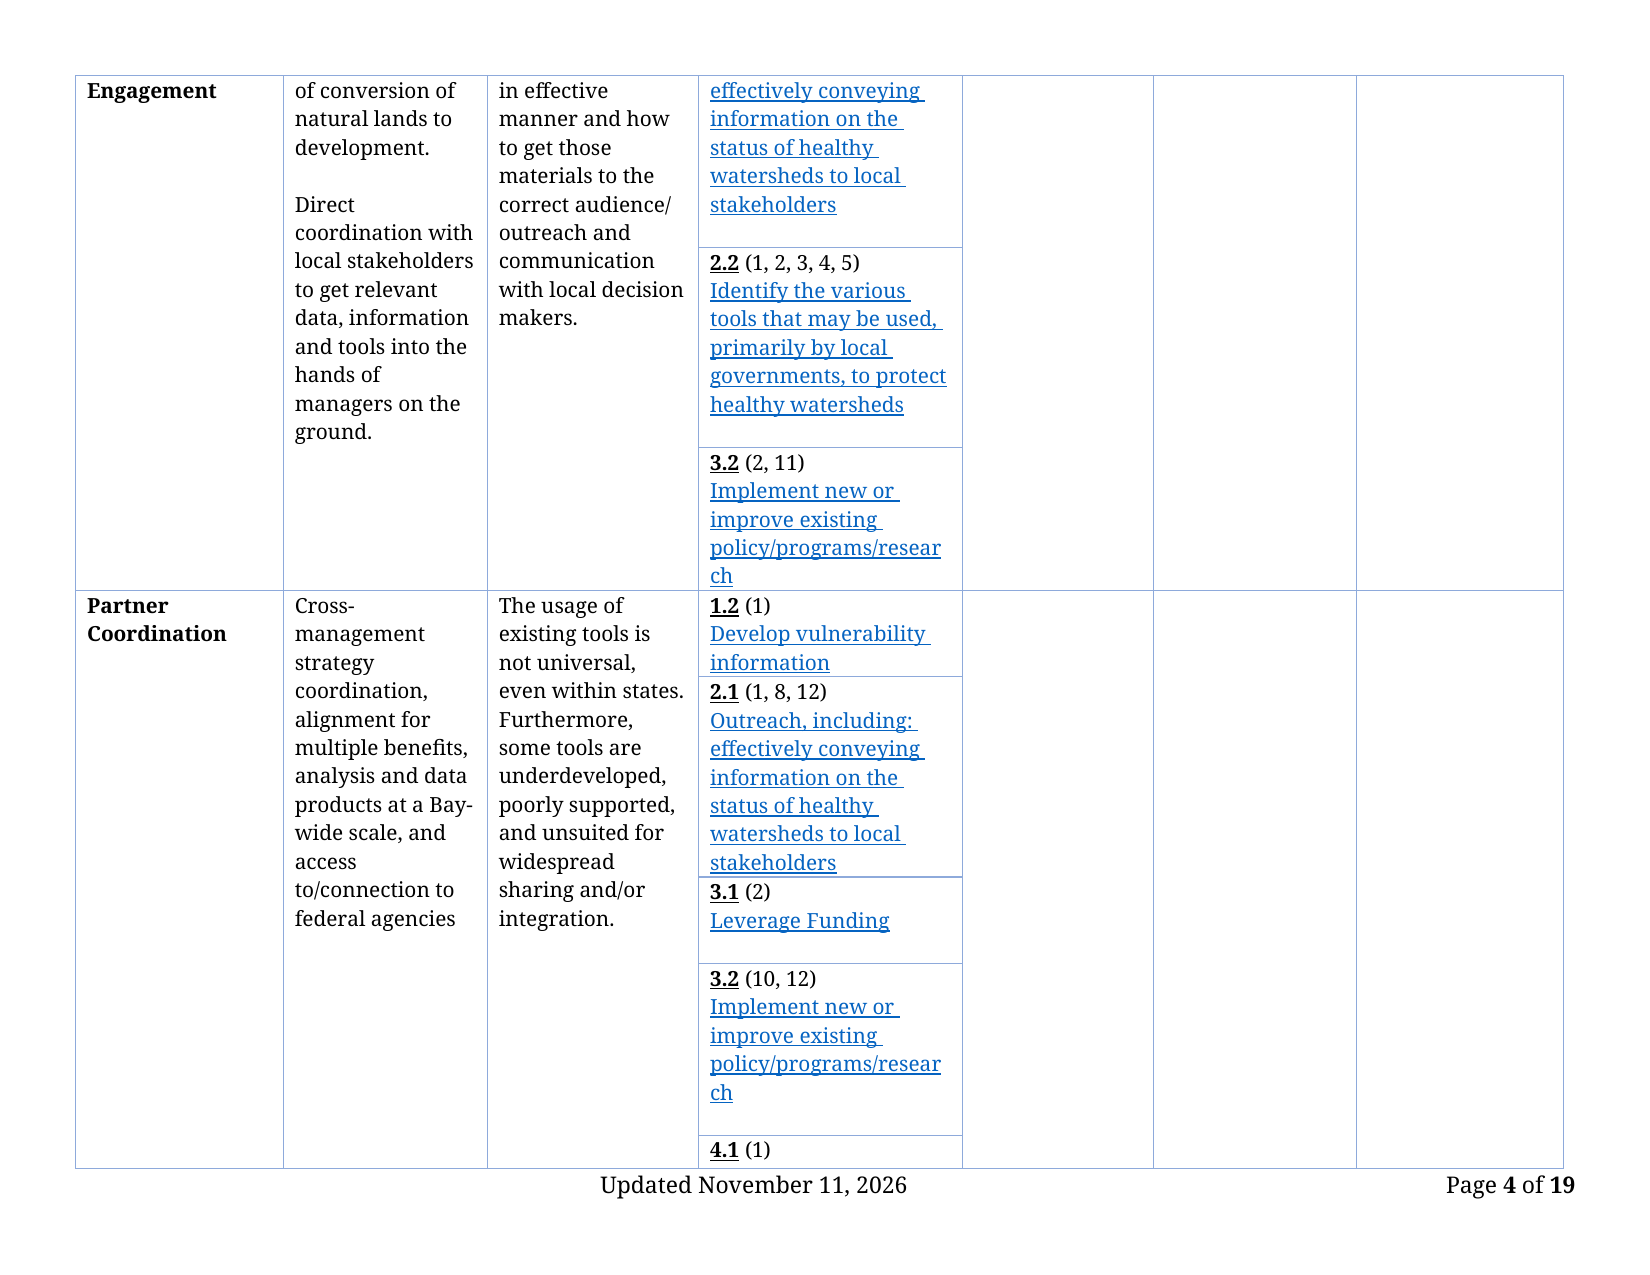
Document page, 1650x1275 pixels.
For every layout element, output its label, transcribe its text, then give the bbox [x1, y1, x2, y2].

table_cell 2.2 (1, 2, 3, 4, 5) Identify the various tools that may be used, primarily by local governments, to protect healthy watersheds [699, 248, 962, 447]
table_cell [699, 1136, 962, 1168]
table_cell [963, 591, 1153, 1168]
table_cell [1154, 591, 1356, 1168]
table_cell 3.1 (2) Leverage Funding [699, 878, 962, 963]
table_cell [1357, 76, 1563, 590]
table_cell [1357, 591, 1563, 1168]
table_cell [76, 76, 283, 590]
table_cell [488, 76, 698, 590]
table_cell Partner Coordination [76, 591, 283, 1168]
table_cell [284, 76, 487, 590]
table_cell The usage of existing tools is not universal, even within states. Furthermore, some tools are underdeveloped, poorly supported, and unsuited for widespread sharing and/or integration. [488, 591, 698, 1168]
table_cell Cross-management strategy coordination, alignment for multiple benefits, analysis and data products at a Bay-wide scale, and access to/connection to federal agencies [284, 591, 487, 1168]
table_cell 3.2 (2, 11) Implement new or improve existing policy/programs/research [699, 448, 962, 590]
table_cell 1.2 (1) Develop vulnerability information [699, 591, 962, 676]
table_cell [699, 76, 962, 247]
table_cell 2.1 (1, 8, 12) Outreach, including: effectively conveying information on the status of healthy watersheds to local stakeholders [699, 677, 962, 876]
table_cell 3.2 (10, 12) Implement new or improve existing policy/programs/research [699, 964, 962, 1134]
table_cell [963, 76, 1153, 590]
table_cell [1154, 76, 1356, 590]
